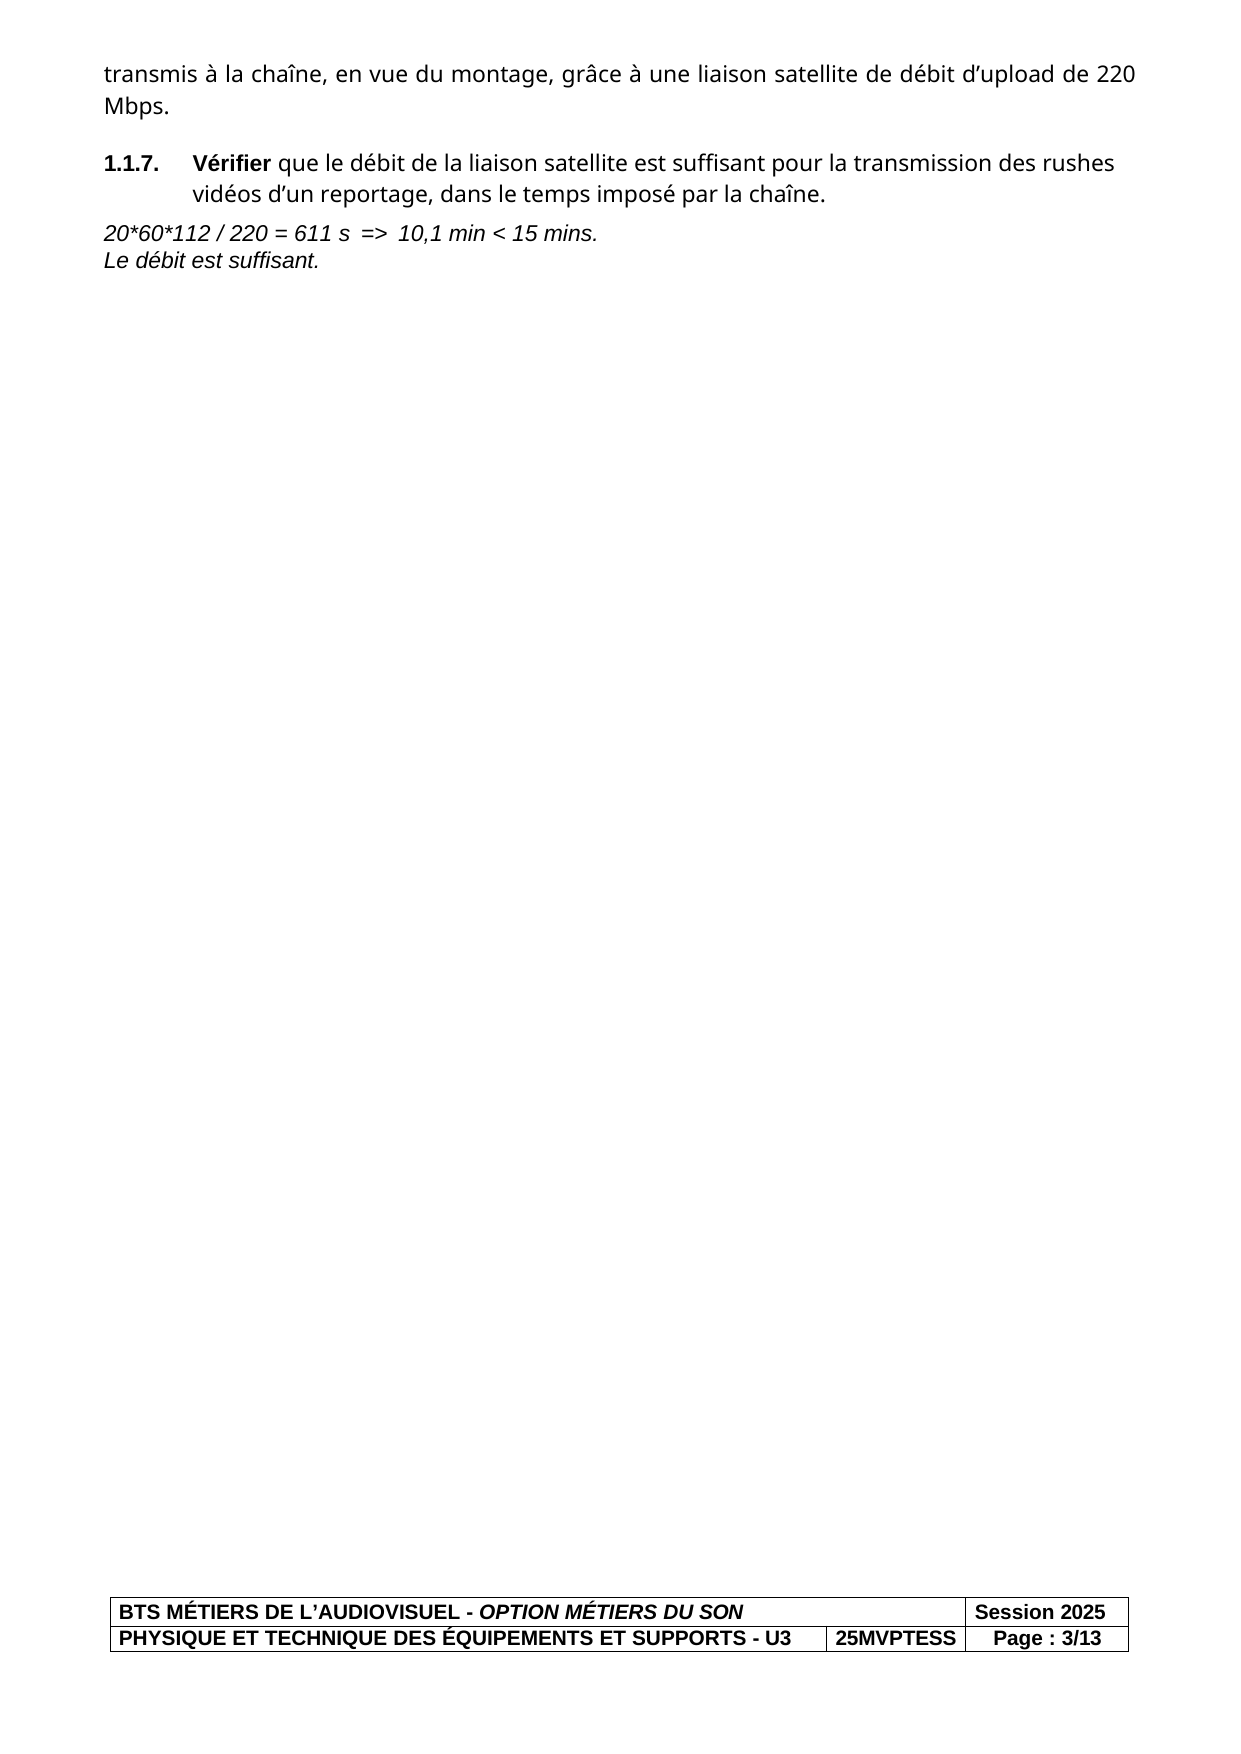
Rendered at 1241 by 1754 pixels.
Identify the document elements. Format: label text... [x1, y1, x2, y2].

list Vérifier que le débit de la liaison satellite est suffisant pour la transmission des rushes vidéos d’un reportage, dans le temps imposé par la chaîne. [103, 147, 1137, 209]
text 20*60*112 / 220 = 611 s => 10,1 min < 15 mins. Le débit est suffisant. [103, 220, 618, 273]
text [103, 58, 1137, 121]
